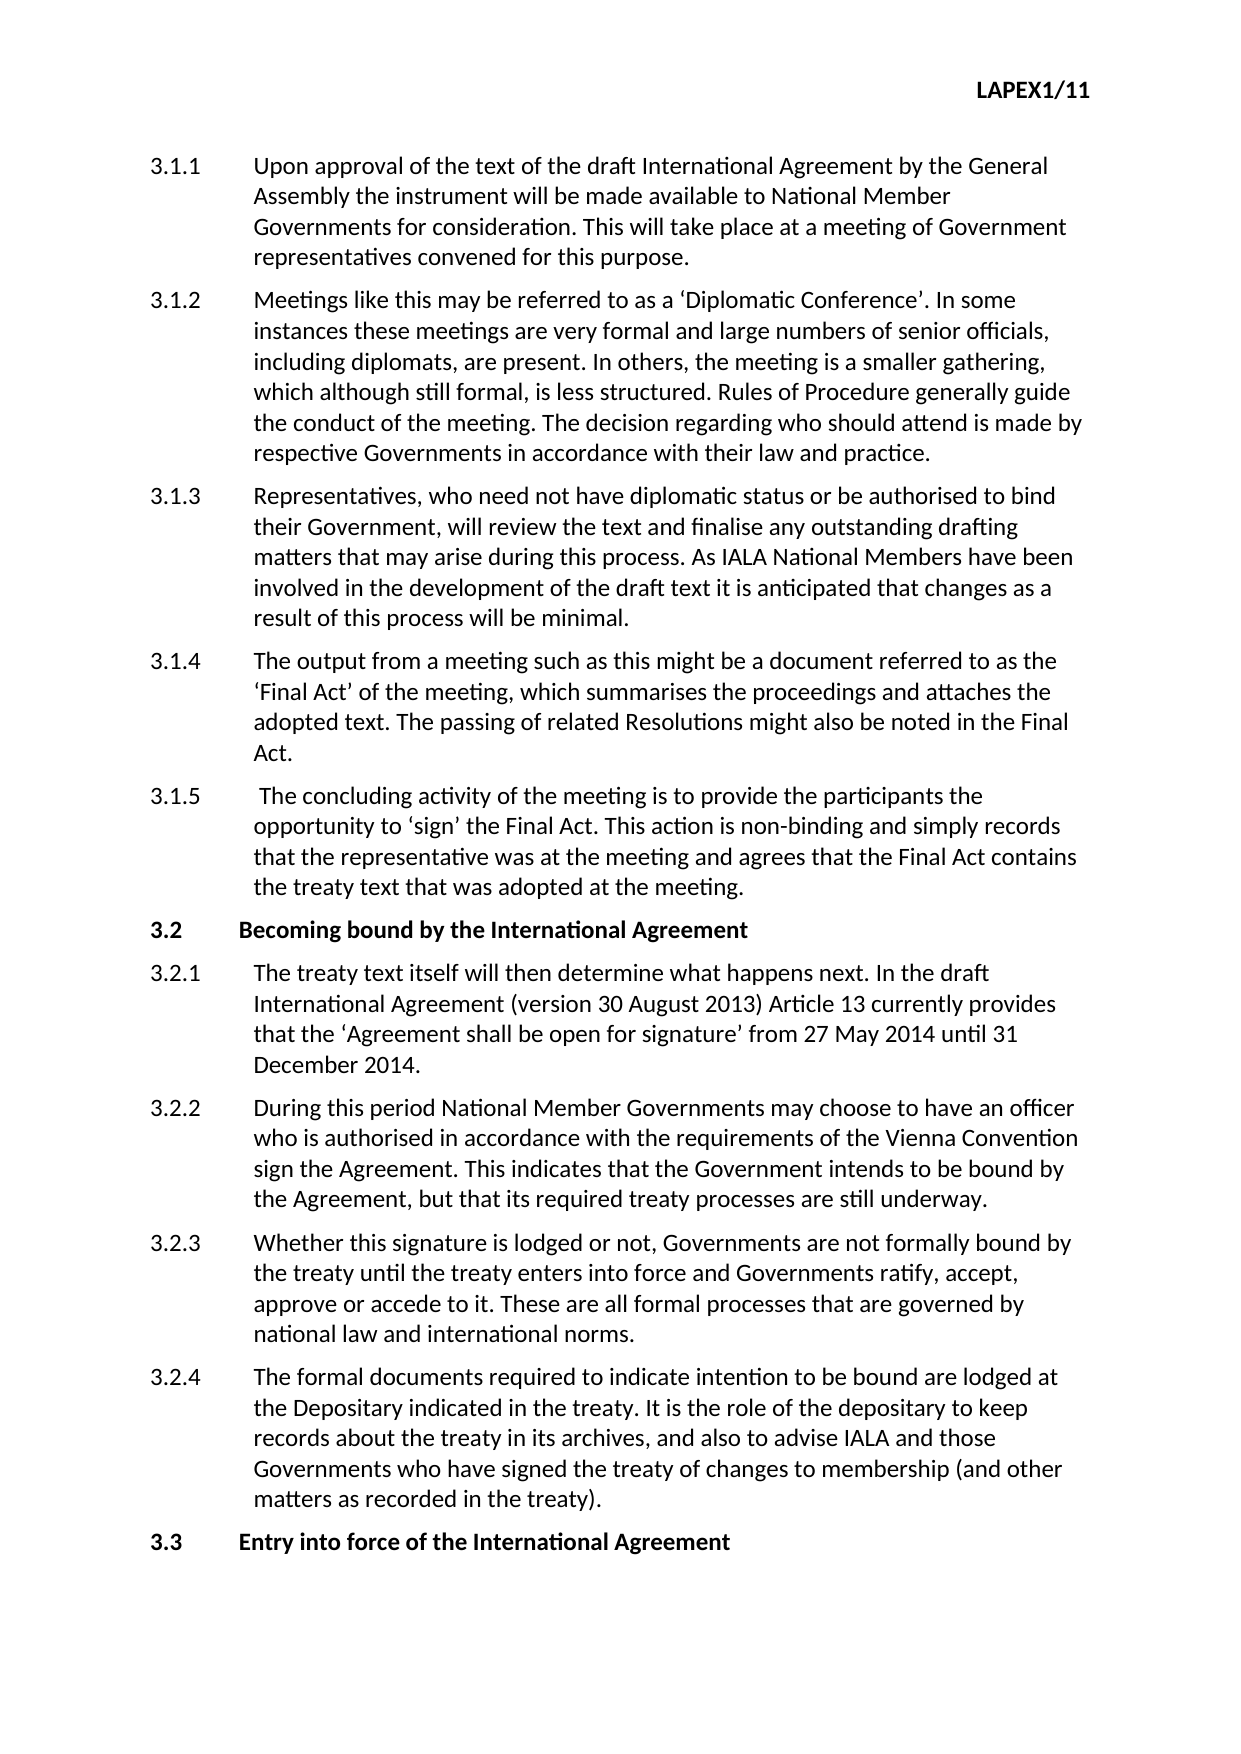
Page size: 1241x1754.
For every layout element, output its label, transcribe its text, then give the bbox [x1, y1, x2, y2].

subtitle Representatives, who need not have diplomatic status or be authorised to bind their Government, will review the text and finalise any outstanding drafting matters that may arise during this process. As IALA National Members have been involved in the development of the draft text it is anticipated that changes as a result of this process will be minimal. [150, 480, 1090, 633]
subtitle Entry into force of the International Agreement [150, 1526, 1090, 1557]
subtitle The formal documents required to indicate intention to be bound are lodged at the Depositary indicated in the treaty. It is the role of the depositary to keep records about the treaty in its archives, and also to advise IALA and those Governments who have signed the treaty of changes to membership (and other matters as recorded in the treaty). [150, 1361, 1090, 1514]
subtitle Upon approval of the text of the draft International Agreement by the General Assembly the instrument will be made available to National Member Governments for consideration. This will take place at a meeting of Government representatives convened for this purpose. [150, 150, 1090, 272]
subtitle Meetings like this may be referred to as a ‘Diplomatic Conference’. In some instances these meetings are very formal and large numbers of senior officials, including diplomats, are present. In others, the meeting is a smaller gathering, which although still formal, is less structured. Rules of Procedure generally guide the conduct of the meeting. The decision regarding who should attend is made by respective Governments in accordance with their law and practice. [150, 284, 1090, 468]
subtitle The treaty text itself will then determine what happens next. In the draft International Agreement (version 30 August 2013) Article 13 currently provides that the ‘Agreement shall be open for signature’ from 27 May 2014 until 31 December 2014. [150, 957, 1090, 1079]
subtitle The concluding activity of the meeting is to provide the participants the opportunity to ‘sign’ the Final Act. This action is non-binding and simply records that the representative was at the meeting and agrees that the Final Act contains the treaty text that was adopted at the meeting. [150, 780, 1090, 902]
subtitle Becoming bound by the International Agreement [150, 914, 1090, 945]
subtitle The output from a meeting such as this might be a document referred to as the ‘Final Act’ of the meeting, which summarises the proceedings and attaches the adopted text. The passing of related Resolutions might also be noted in the Final Act. [150, 645, 1090, 767]
subtitle During this period National Member Governments may choose to have an officer who is authorised in accordance with the requirements of the Vienna Convention sign the Agreement. This indicates that the Government intends to be bound by the Agreement, but that its required treaty processes are still underway. [150, 1092, 1090, 1214]
subtitle Whether this signature is lodged or not, Governments are not formally bound by the treaty until the treaty enters into force and Governments ratify, accept, approve or accede to it. These are all formal processes that are governed by national law and international norms. [150, 1227, 1090, 1349]
